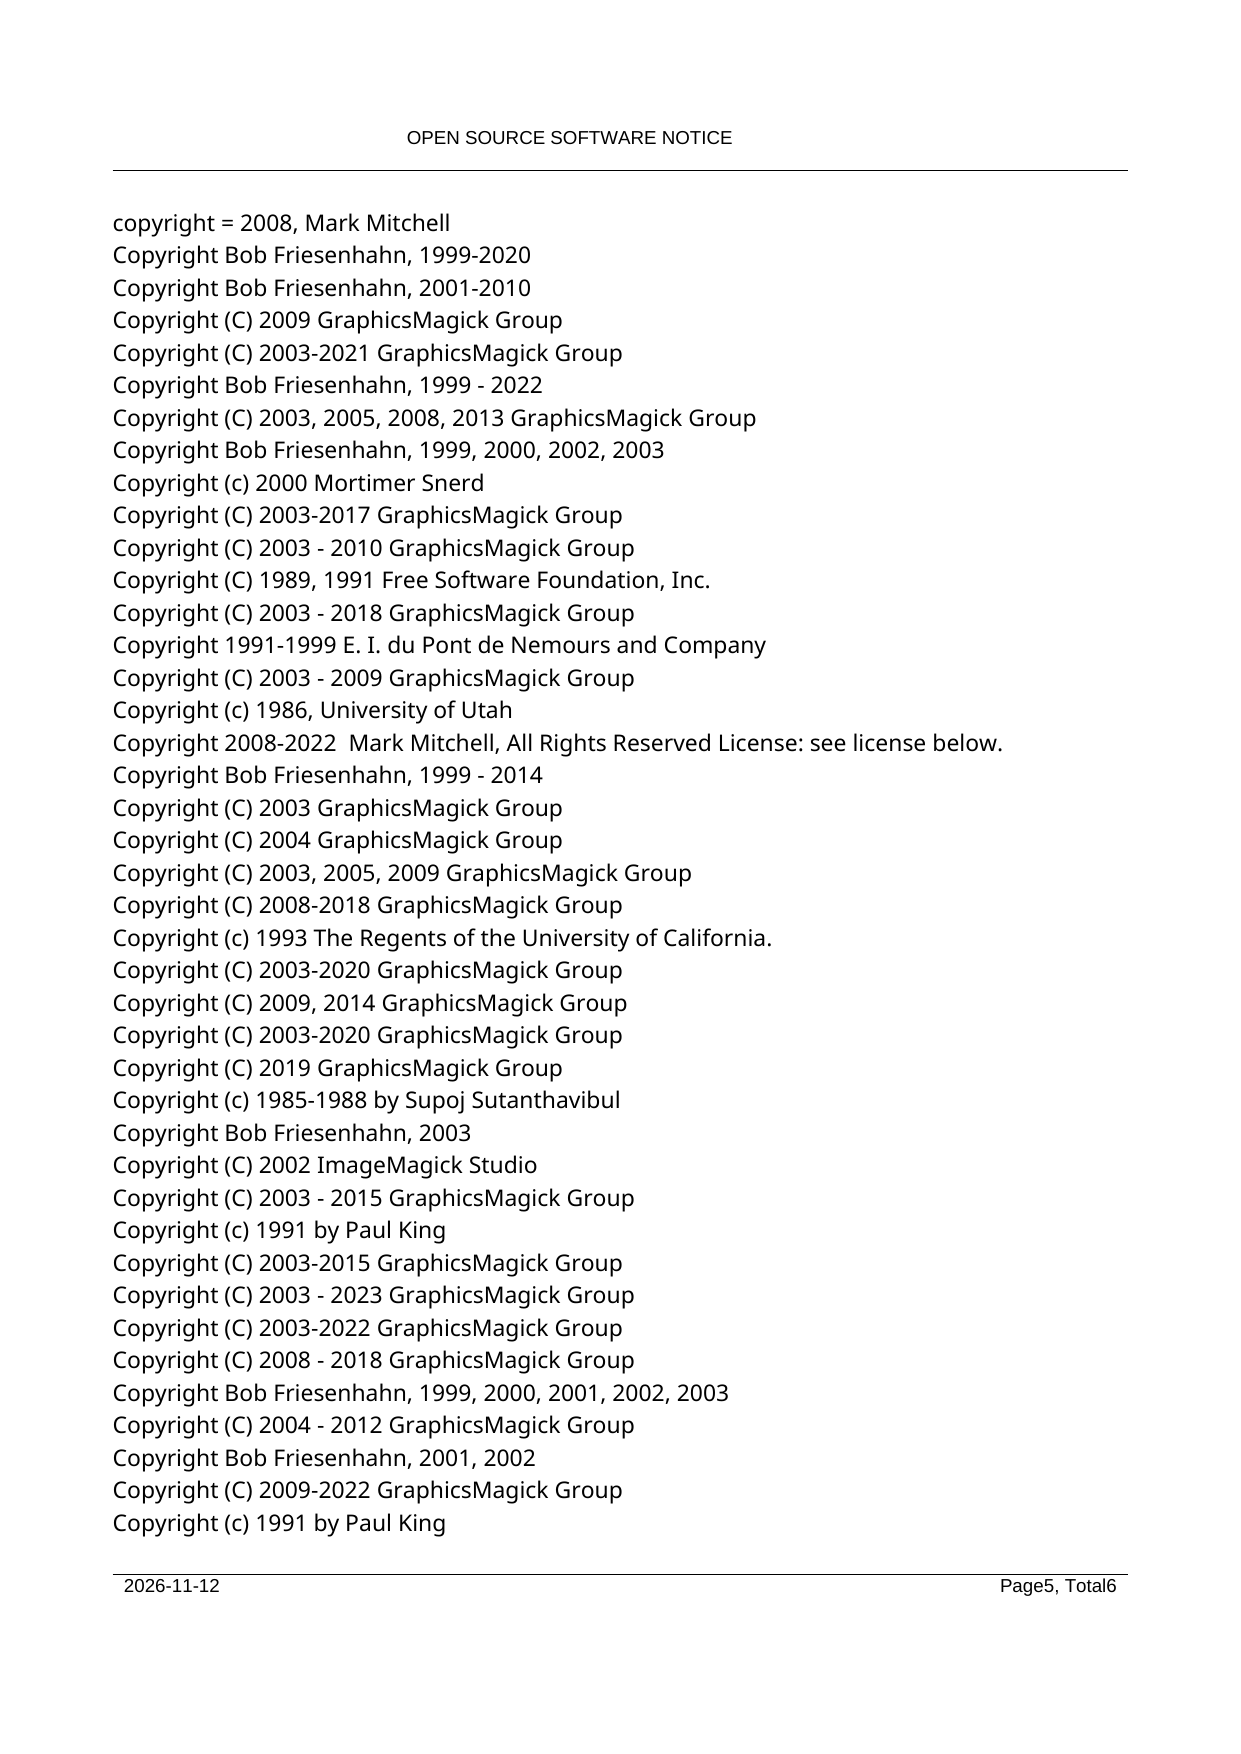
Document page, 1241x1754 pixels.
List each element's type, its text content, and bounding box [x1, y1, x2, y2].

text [112, 206, 1128, 564]
text Copyright Bob Friesenhahn, 1999, 2000, 2001, 2002, 2003 Copyright (C) 2004 - 2012 GraphicsMagick Group Copyright Bob Friesenhahn, 2001, 2002 Copyright (C) 2009-2022 GraphicsMagick Group Copyright (c) 1991 by Paul King [112, 1376, 1128, 1571]
text Copyright (C) 1989, 1991 Free Software Foundation, Inc. Copyright (C) 2003 - 2018 GraphicsMagick Group Copyright 1991-1999 E. I. du Pont de Nemours and Company Copyright (C) 2003 - 2009 GraphicsMagick Group Copyright (c) 1986, University of Utah Copyright 2008-2022 Mark Mitchell, All Rights Reserved License: see license below. Copyright Bob Friesenhahn, 1999 - 2014 Copyright (C) 2003 GraphicsMagick Group Copyright (C) 2004 GraphicsMagick Group Copyright (C) 2003, 2005, 2009 GraphicsMagick Group Copyright (C) 2008-2018 GraphicsMagick Group Copyright (c) 1993 The Regents of the University of California. Copyright (C) 2003-2020 GraphicsMagick Group Copyright (C) 2009, 2014 GraphicsMagick Group Copyright (C) 2003-2020 GraphicsMagick Group Copyright (C) 2019 GraphicsMagick Group Copyright (c) 1985-1988 by Supoj Sutanthavibul Copyright Bob Friesenhahn, 2003 Copyright (C) 2002 ImageMagick Studio Copyright (C) 2003 - 2015 GraphicsMagick Group Copyright (c) 1991 by Paul King Copyright (C) 2003-2015 GraphicsMagick Group Copyright (C) 2003 - 2023 GraphicsMagick Group Copyright (C) 2003-2022 GraphicsMagick Group Copyright (C) 2008 - 2018 GraphicsMagick Group [112, 564, 1128, 1376]
